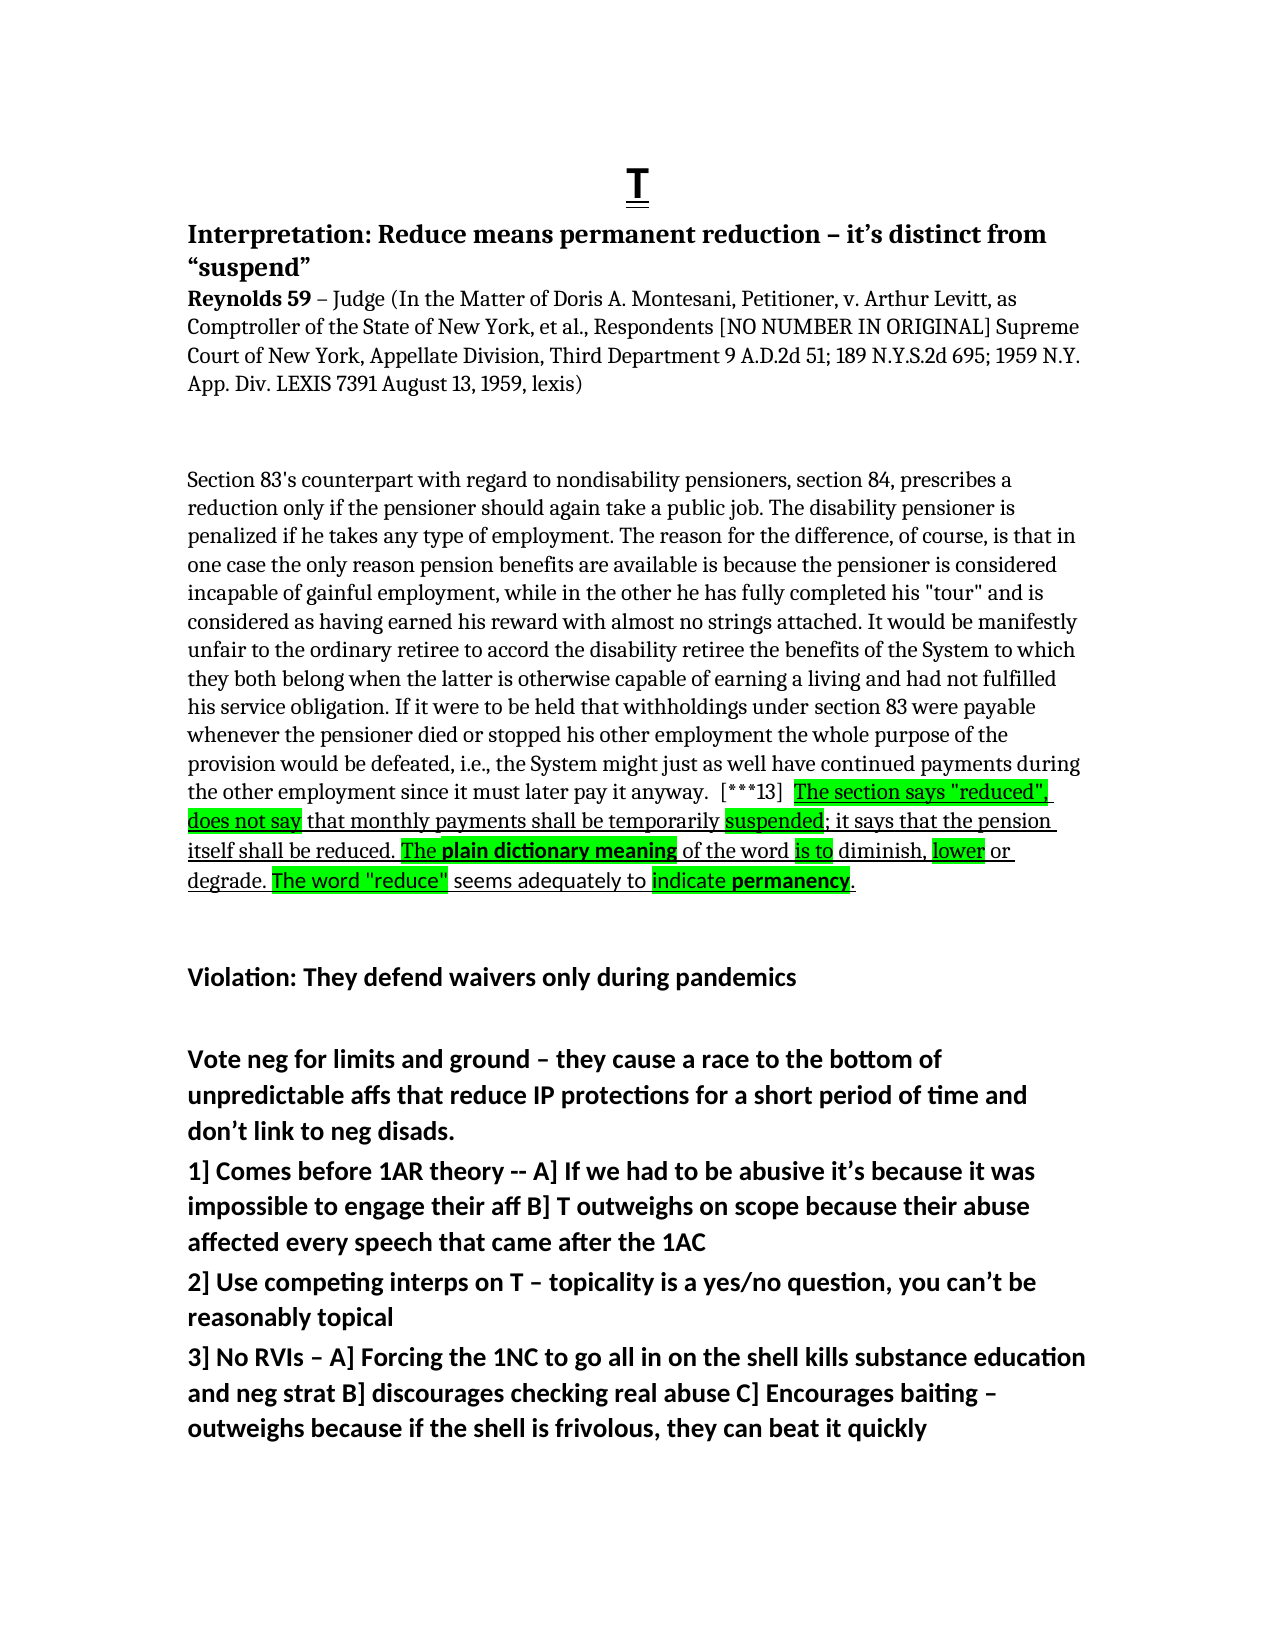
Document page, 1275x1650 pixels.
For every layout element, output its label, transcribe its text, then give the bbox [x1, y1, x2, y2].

subtitle 3] No RVIs – A] Forcing the 1NC to go all in on the shell kills substance education and neg strat B] discourages checking real abuse C] Encourages baiting – outweighs because if the shell is frivolous, they can beat it quickly [187, 1340, 1087, 1444]
text 1] Comes before 1AR theory -- A] If we had to be abusive it’s because it was impossible to engage their aff B] T outweighs on scope because their abuse affected every speech that came after the 1AC [187, 1154, 1087, 1258]
text Reynolds 59 – Judge (In the Matter of Doris A. Montesani, Petitioner, v. Arthur Levitt, as Comptroller of the State of New York, et al., Respondents [NO NUMBER IN ORIGINAL] Supreme Court of New York, Appellate Division, Third Department 9 A.D.2d 51; 189 N.Y.S.2d 695; 1959 N.Y. App. Div. LEXIS 7391 August 13, 1959, lexis) [187, 286, 1087, 397]
text Section 83's counterpart with regard to nondisability pensioners, section 84, prescribes a reduction only if the pensioner should again take a public job. The disability pensioner is penalized if he takes any type of employment. The reason for the difference, of course, is that in one case the only reason pension benefits are available is because the pensioner is considered incapable of gainful employment, while in the other he has fully completed his "tour" and is considered as having earned his reward with almost no strings attached. It would be manifestly unfair to the ordinary retiree to accord the disability retiree the benefits of the System to which they both belong when the latter is otherwise capable of earning a living and had not fulfilled his service obligation. If it were to be held that withholdings under section 83 were payable whenever the pensioner died or stopped his other employment the whole purpose of the provision would be defeated, i.e., the System might just as well have continued payments during the other employment since it must later pay it anyway. [***13] The section says "reduced", does not say that monthly payments shall be temporarily suspended; it says that the pension itself shall be reduced. The plain dictionary meaning of the word is to diminish, lower or degrade. The word "reduce" seems adequately to indicate permanency. [187, 466, 1087, 894]
subtitle Vote neg for limits and ground – they cause a race to the bottom of unpredictable affs that reduce IP protections for a short period of time and don’t link to neg disads. [187, 1043, 1087, 1147]
subtitle Interpretation: Reduce means permanent reduction – it’s distinct from “suspend” [187, 219, 1087, 283]
subtitle Violation: They defend waivers only during pandemics [187, 960, 1087, 993]
text 2] Use competing interps on T – topicality is a yes/no question, you can’t be reasonably topical [187, 1265, 1087, 1333]
subtitle T [187, 154, 1087, 210]
